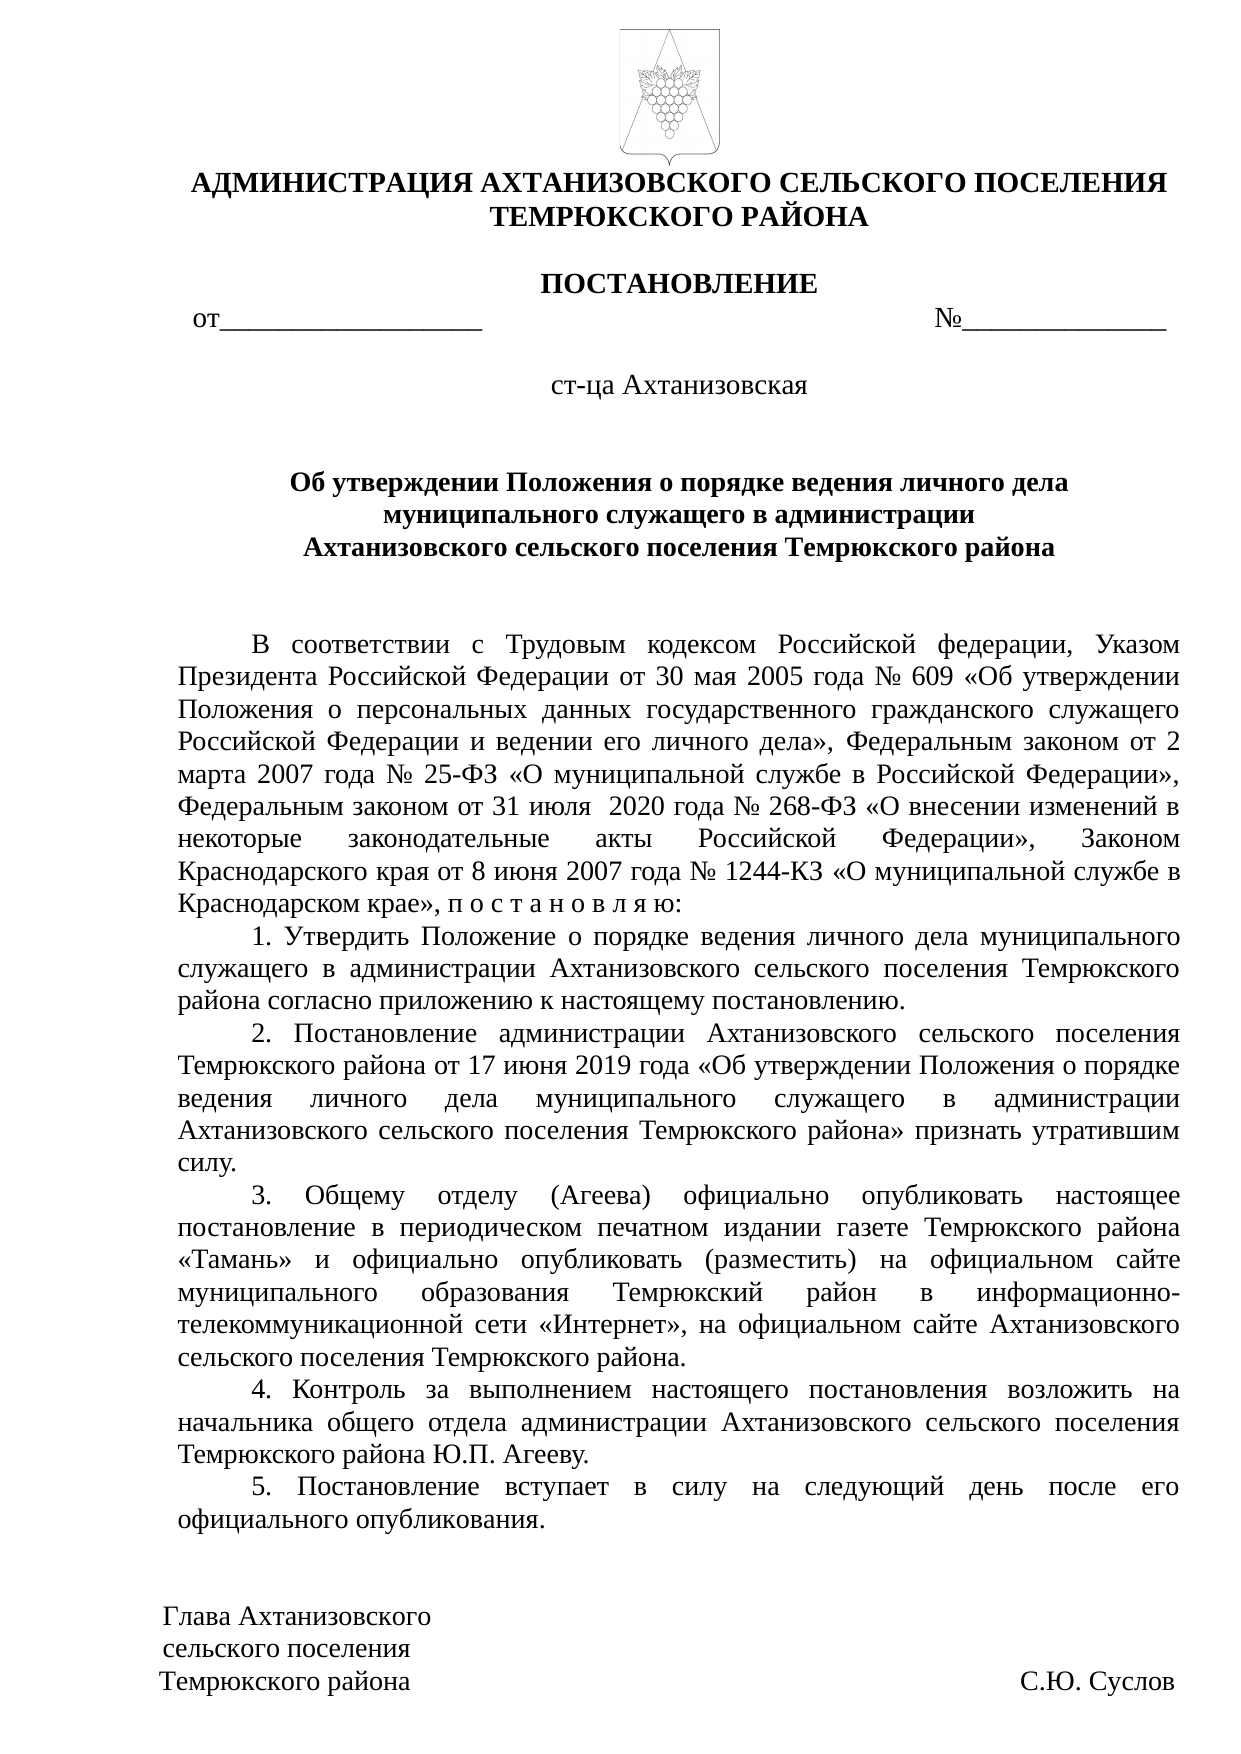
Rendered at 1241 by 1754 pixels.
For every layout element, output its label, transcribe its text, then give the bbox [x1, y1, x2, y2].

text сельского поселения [162, 1631, 1181, 1664]
text Глава Ахтанизовского [162, 1599, 1181, 1631]
picture [619, 29, 720, 166]
text АДМИНИСТРАЦИЯ АХТАНИЗОВСКОГО СЕЛЬСКОГО ПОСЕЛЕНИЯ [177, 166, 1181, 199]
text Темрюкского района С.Ю. Суслов [158, 1664, 1181, 1696]
text Ахтанизовского сельского поселения Темрюкского района [177, 530, 1181, 562]
text 2. Постановление администрации Ахтанизовского сельского поселения Темрюкского района от 17 июня 2019 года «Об утверждении Положения о порядке ведения личного дела муниципального служащего в администрации Ахтанизовского сельского поселения Темрюкского района» признать утратившим силу. [177, 1016, 1181, 1178]
text Об утверждении Положения о порядке ведения личного дела [177, 465, 1181, 497]
text ПОСТАНОВЛЕНИЕ [177, 266, 1181, 300]
text ТЕМРЮКСКОГО РАЙОНА [177, 199, 1181, 233]
text 1. Утвердить Положение о порядке ведения личного дела муниципального служащего в администрации Ахтанизовского сельского поселения Темрюкского района согласно приложению к настоящему постановлению. [177, 919, 1181, 1016]
text ст-ца Ахтанизовская [177, 367, 1181, 400]
text 3. Общему отделу (Агеева) официально опубликовать настоящее постановление в периодическом печатном издании газете Темрюкского района «Тамань» и официально опубликовать (разместить) на официальном сайте муниципального образования Темрюкский район в информационно-телекоммуникационной сети «Интернет», на официальном сайте Ахтанизовского сельского поселения Темрюкского района. [177, 1178, 1181, 1372]
text 5. Постановление вступает в силу на следующий день после его официального опубликования. [177, 1469, 1181, 1534]
text 4. Контроль за выполнением настоящего постановления возложить на начальника общего отдела администрации Ахтанизовского сельского поселения Темрюкского района Ю.П. Агееву. [177, 1372, 1181, 1469]
text муниципального служащего в администрации [177, 497, 1181, 530]
text В соответствии с Трудовым кодексом Российской федерации, Указом Президента Российской Федерации от 30 мая 2005 года № 609 «Об утверждении Положения о персональных данных государственного гражданского служащего Российской Федерации и ведении его личного дела», Федеральным законом от 2 марта 2007 года № 25-ФЗ «О муниципальной службе в Российской Федерации», Федеральным законом от 31 июля 2020 года № 268-ФЗ «О внесении изменений в некоторые законодательные акты Российской Федерации», Законом Краснодарского края от 8 июня 2007 года № 1244-КЗ «О муниципальной службе в Краснодарском крае», п о с т а н о в л я ю: [177, 627, 1181, 919]
text от__________________ №______________ [177, 300, 1181, 333]
